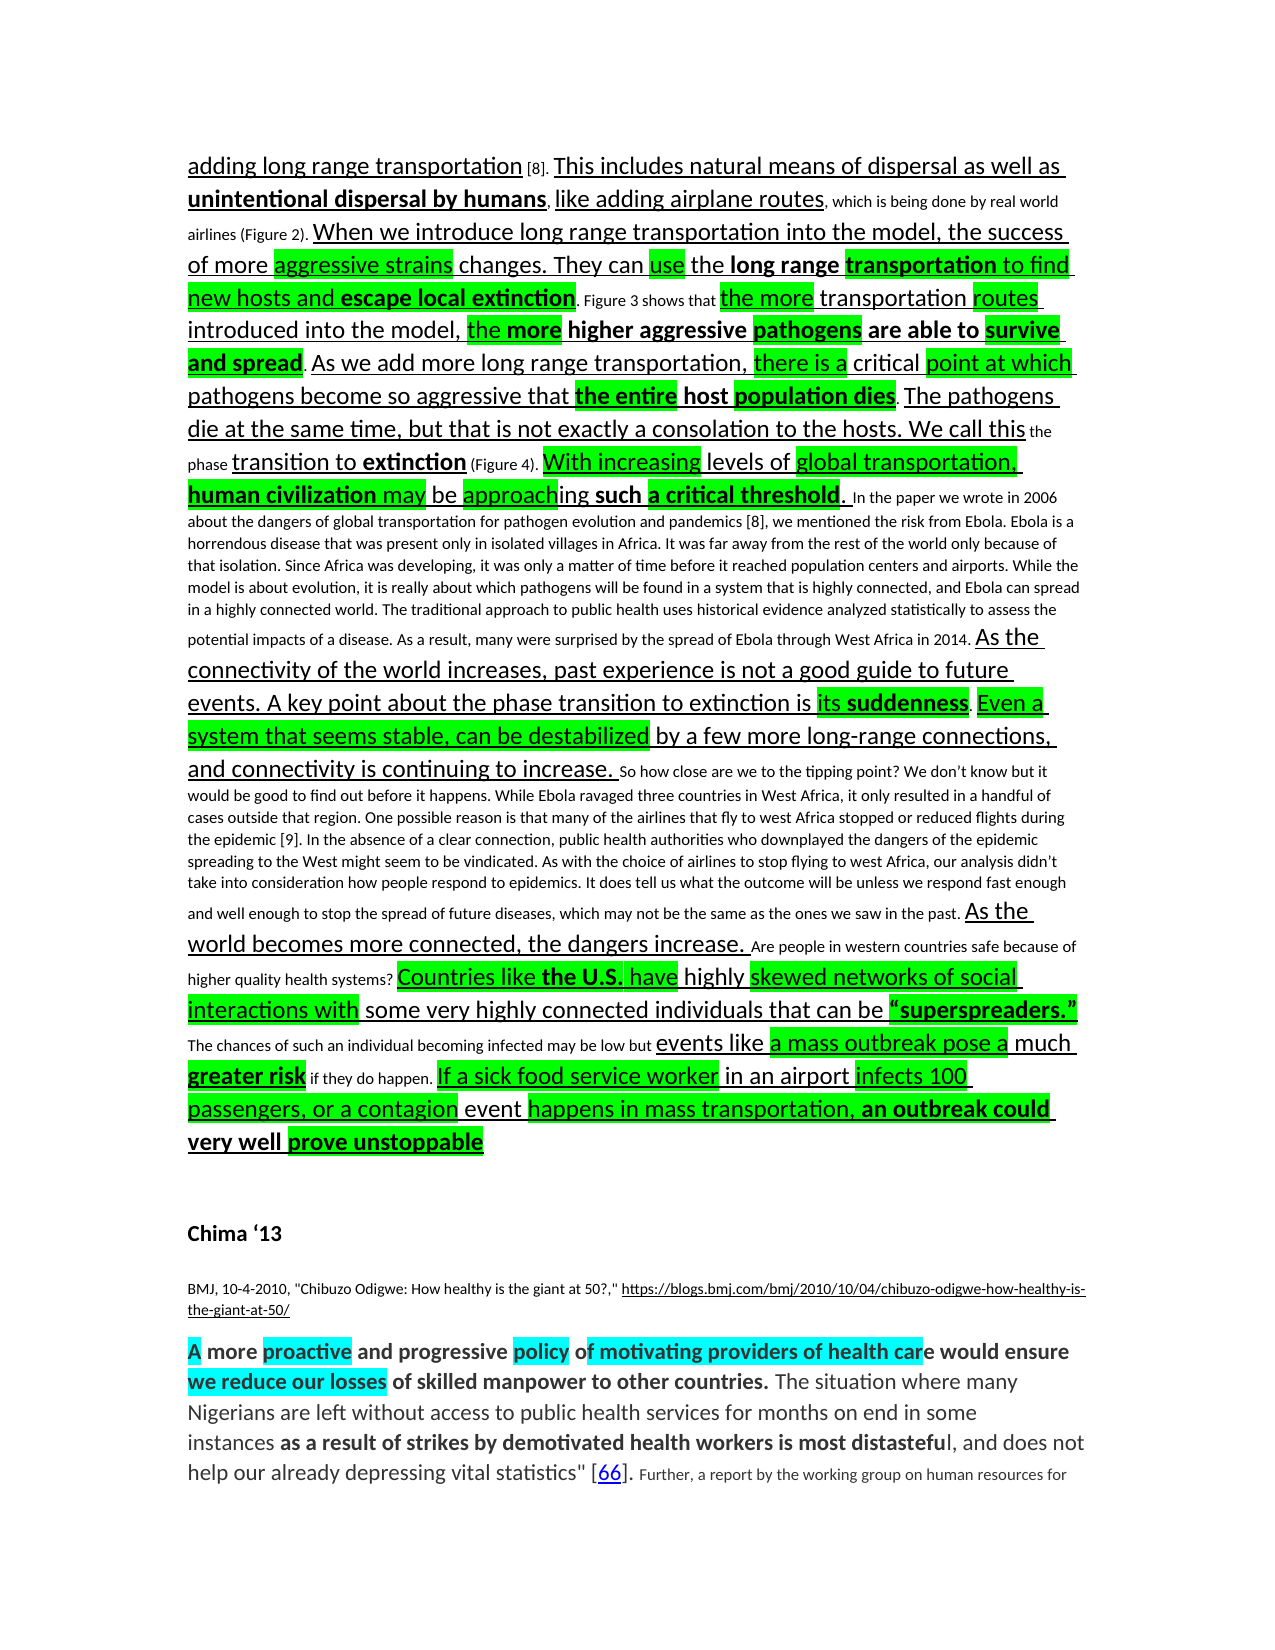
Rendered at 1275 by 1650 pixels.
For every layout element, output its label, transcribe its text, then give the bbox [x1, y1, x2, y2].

text BMJ, 10-4-2010, "Chibuzo Odigwe: How healthy is the giant at 50?," https://blogs.bmj.com/bmj/2010/10/04/chibuzo-odigwe-how-healthy-is-the-giant-at-50/ [187, 1279, 1087, 1319]
text Chima ‘13 [187, 1219, 1087, 1247]
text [187, 150, 1087, 1156]
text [187, 1337, 1087, 1486]
